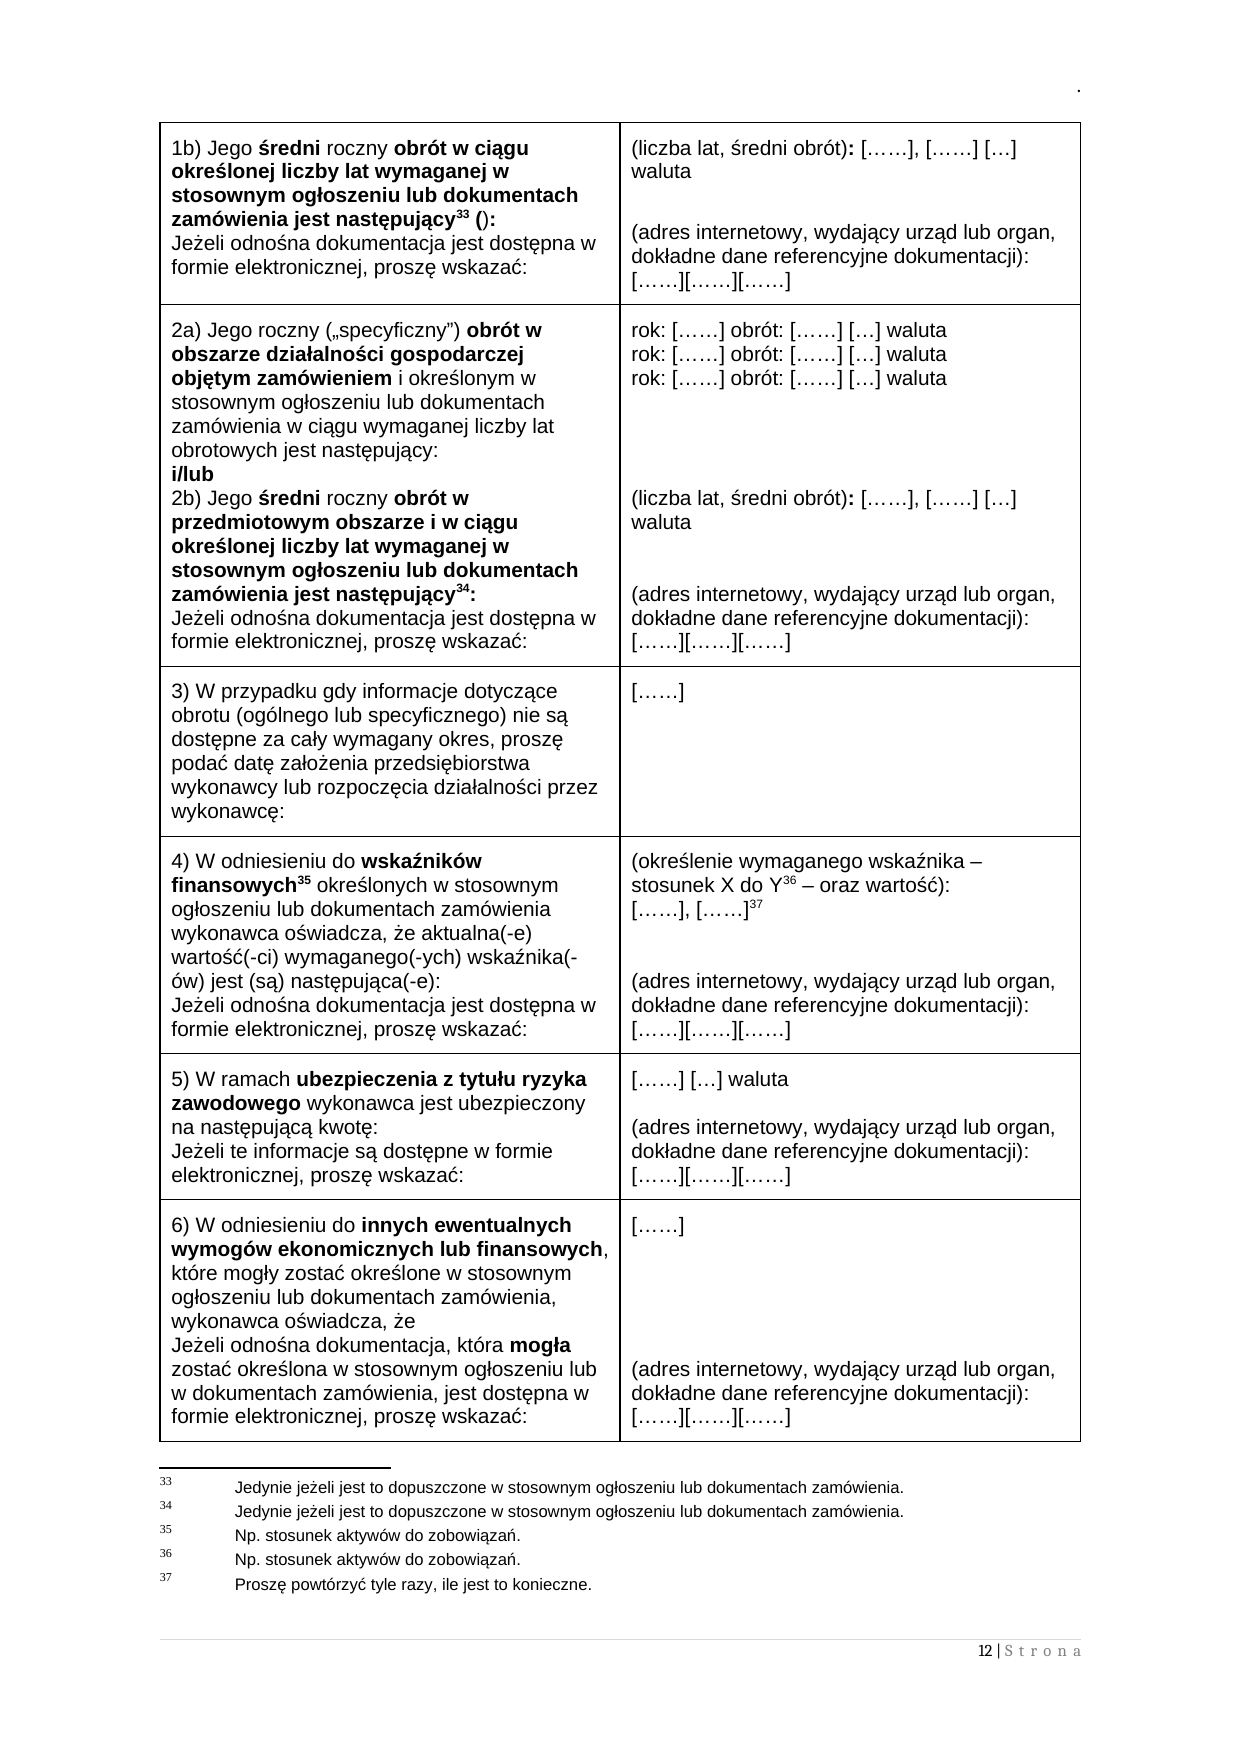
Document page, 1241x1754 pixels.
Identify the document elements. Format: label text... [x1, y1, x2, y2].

table_cell 6) W odniesieniu do innych ewentualnych wymogów ekonomicznych lub finansowych, które mogły zostać określone w stosownym ogłoszeniu lub dokumentach zamówienia, wykonawca oświadcza, że Jeżeli odnośna dokumentacja, która mogła zostać określona w stosownym ogłoszeniu lub w dokumentach zamówienia, jest dostępna w formie elektronicznej, proszę wskazać: [161, 1200, 619, 1441]
table_cell 4) W odniesieniu do wskaźników finansowych określonych w stosownym ogłoszeniu lub dokumentach zamówienia wykonawca oświadcza, że aktualna(-e) wartość(-ci) wymaganego(-ych) wskaźnika(-ów) jest (są) następująca(-e): Jeżeli odnośna dokumentacja jest dostępna w formie elektronicznej, proszę wskazać: [161, 837, 619, 1053]
table_cell 2a) Jego roczny („specyficzny”) obrót w obszarze działalności gospodarczej objętym zamówieniem i określonym w stosownym ogłoszeniu lub dokumentach zamówienia w ciągu wymaganej liczby lat obrotowych jest następujący: i/lub 2b) Jego średni roczny obrót w przedmiotowym obszarze i w ciągu określonej liczby lat wymaganej w stosownym ogłoszeniu lub dokumentach zamówienia jest następujący: Jeżeli odnośna dokumentacja jest dostępna w formie elektronicznej, proszę wskazać: [161, 305, 619, 666]
table_cell 5) W ramach ubezpieczenia z tytułu ryzyka zawodowego wykonawca jest ubezpieczony na następującą kwotę: Jeżeli te informacje są dostępne w formie elektronicznej, proszę wskazać: [161, 1054, 619, 1199]
table_cell [……] […] waluta (adres internetowy, wydający urząd lub organ, dokładne dane referencyjne dokumentacji): [……][……][……] [621, 1054, 1080, 1199]
table_cell [……] [621, 667, 1080, 836]
table_cell [……] (adres internetowy, wydający urząd lub organ, dokładne dane referencyjne dokumentacji): [……][……][……] [621, 1200, 1080, 1441]
table_cell (określenie wymaganego wskaźnika – stosunek X do Y – oraz wartość): [……], [……] (adres internetowy, wydający urząd lub organ, dokładne dane referencyjne dokumentacji): [……][……][……] [621, 837, 1080, 1053]
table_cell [621, 123, 1080, 304]
table_cell 3) W przypadku gdy informacje dotyczące obrotu (ogólnego lub specyficznego) nie są dostępne za cały wymagany okres, proszę podać datę założenia przedsiębiorstwa wykonawcy lub rozpoczęcia działalności przez wykonawcę: [161, 667, 619, 836]
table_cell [161, 123, 619, 304]
